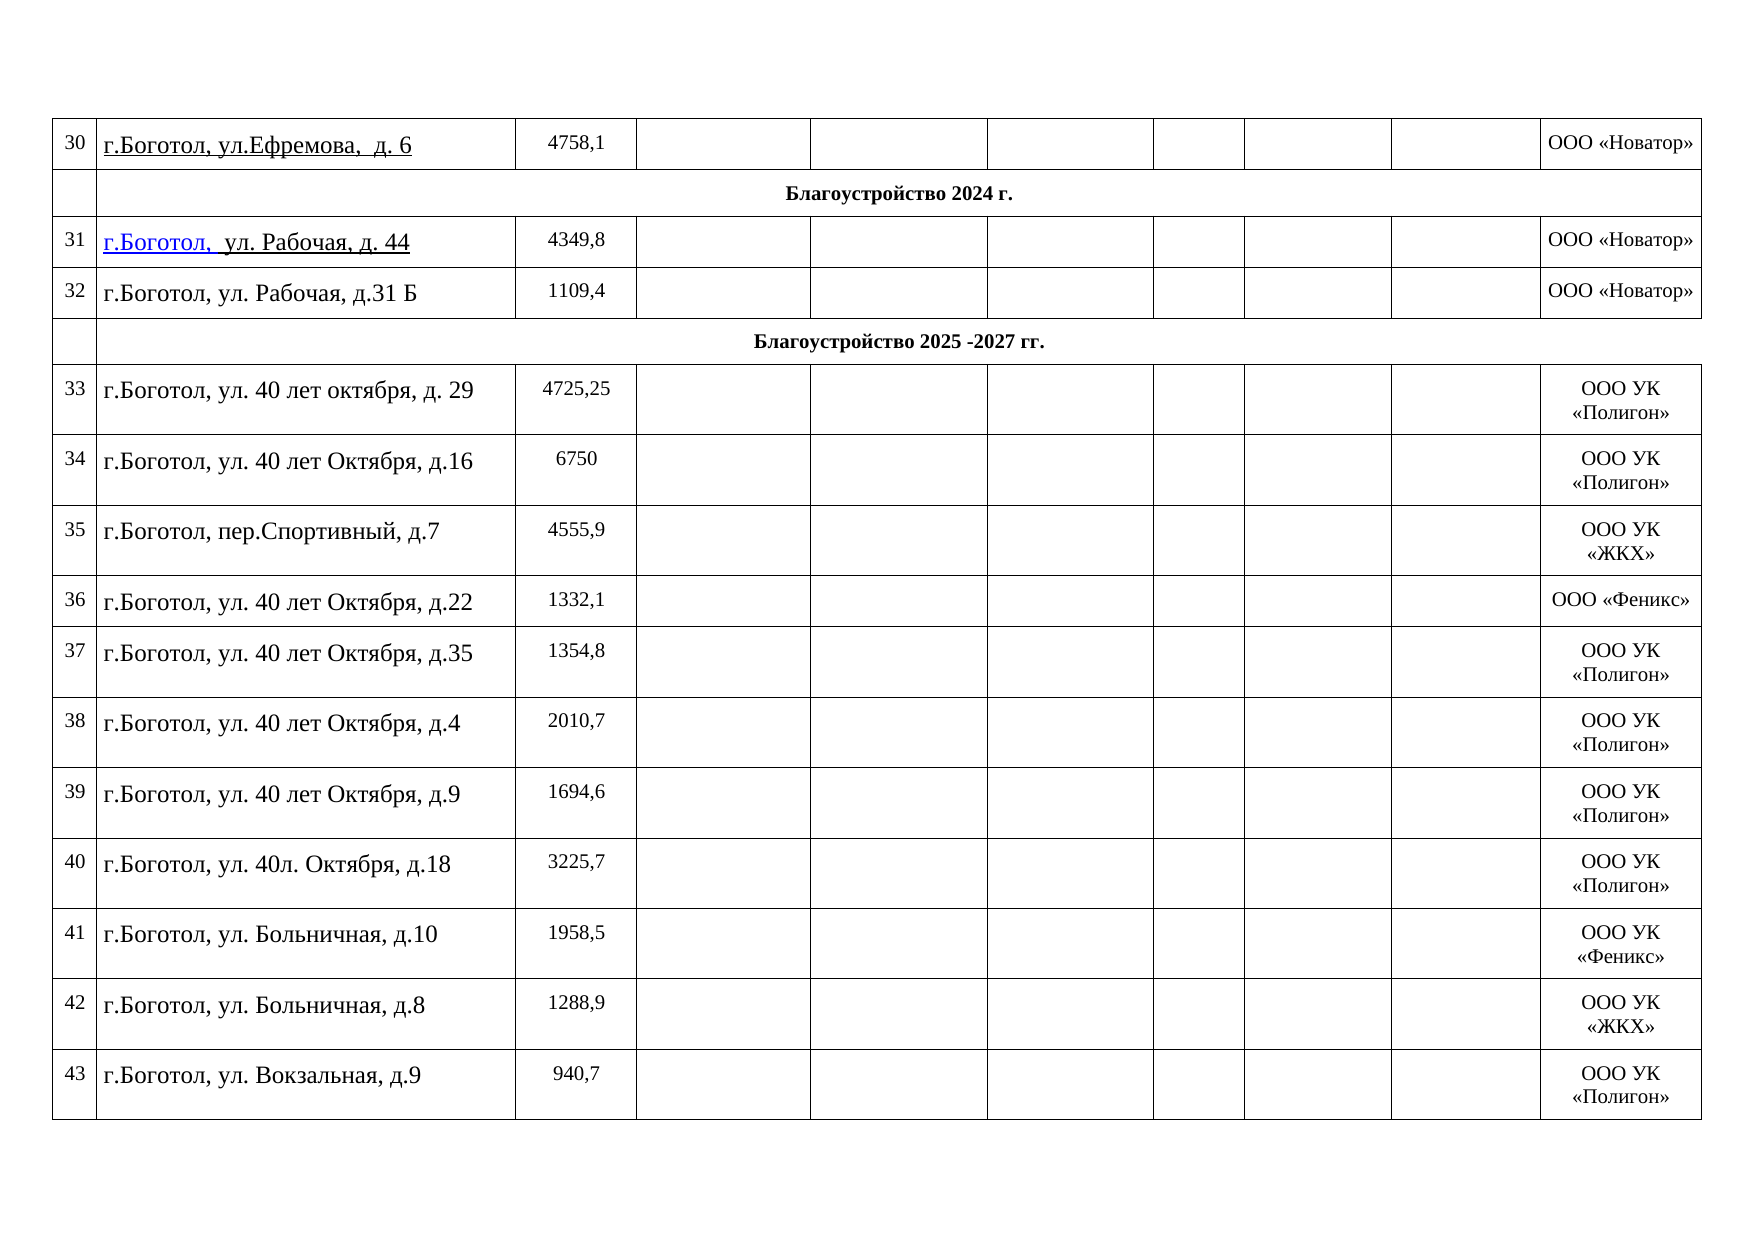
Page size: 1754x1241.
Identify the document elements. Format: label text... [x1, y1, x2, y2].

table_cell [1245, 839, 1391, 908]
table_cell г.Боготол, ул. 40 лет Октября, д.22 [97, 576, 515, 626]
table_cell [1392, 839, 1540, 908]
table_cell ООО УК «Полигон» [1541, 698, 1701, 767]
table_cell 1694,6 [516, 768, 636, 837]
table_cell г.Боготол, ул.Ефремова, д. 6 [97, 119, 515, 169]
table_cell 940,7 [516, 1050, 636, 1119]
table_cell [1245, 506, 1391, 575]
table_cell [811, 768, 987, 837]
table_cell [811, 1050, 987, 1119]
table_cell 36 [53, 576, 96, 626]
table_cell 4758,1 [516, 119, 636, 169]
table_cell [1392, 698, 1540, 767]
table_cell г.Боготол, ул. Больничная, д.10 [97, 909, 515, 978]
table_cell [988, 698, 1153, 767]
table_cell [637, 435, 810, 505]
table_cell [811, 979, 987, 1049]
table_cell [1392, 768, 1540, 837]
table_cell [1154, 1050, 1244, 1119]
table_cell [1154, 119, 1244, 169]
table_cell г.Боготол, ул. 40 лет октября, д. 29 [97, 365, 515, 434]
table_cell 40 [53, 839, 96, 908]
table_cell 1332,1 [516, 576, 636, 626]
table_cell г.Боготол, ул. 40 лет Октября, д.9 [97, 768, 515, 837]
table_cell ООО УК «Феникс» [1541, 909, 1701, 978]
table_cell ООО «Новатор» [1541, 119, 1701, 169]
table_cell 37 [53, 627, 96, 697]
table_cell [1154, 698, 1244, 767]
table_cell [1154, 268, 1244, 318]
table_cell [1392, 979, 1540, 1049]
table_cell [1154, 909, 1244, 978]
table_cell [1154, 839, 1244, 908]
table_cell 43 [53, 1050, 96, 1119]
table_cell г.Боготол, ул. 40 лет Октября, д.35 [97, 627, 515, 697]
table_cell 4349,8 [516, 217, 636, 267]
table_cell г.Боготол, пер.Спортивный, д.7 [97, 506, 515, 575]
table_cell г.Боготол, ул. Рабочая, д. 44 [97, 217, 515, 267]
table_cell ООО «Новатор» [1541, 217, 1701, 267]
table_cell [811, 627, 987, 697]
table_cell 30 [53, 119, 96, 169]
table_cell 4555,9 [516, 506, 636, 575]
table_cell [811, 217, 987, 267]
table_cell ООО УК «Полигон» [1541, 1050, 1701, 1119]
table_cell [988, 627, 1153, 697]
table_cell [637, 119, 810, 169]
table_cell ООО УК «ЖКХ» [1541, 979, 1701, 1049]
table_cell г.Боготол, ул. 40 лет Октября, д.4 [97, 698, 515, 767]
table_cell г.Боготол, ул. Рабочая, д.31 Б [97, 268, 515, 318]
table_cell [637, 768, 810, 837]
table_cell 33 [53, 365, 96, 434]
table_cell [637, 217, 810, 267]
table_cell г.Боготол, ул. 40л. Октября, д.18 [97, 839, 515, 908]
table_cell [637, 627, 810, 697]
table_cell [1245, 365, 1391, 434]
table_cell [1245, 768, 1391, 837]
table_cell [988, 979, 1153, 1049]
table_cell [1154, 768, 1244, 837]
table_cell ООО «Феникс» [1541, 576, 1701, 626]
table_cell [637, 698, 810, 767]
table_cell ООО УК «Полигон» [1541, 365, 1701, 434]
table_cell [811, 435, 987, 505]
table_cell Благоустройство 2025 -2027 гг. [97, 319, 1701, 364]
table_cell [1154, 627, 1244, 697]
table_cell [988, 1050, 1153, 1119]
table_cell [988, 768, 1153, 837]
table_cell ООО УК «Полигон» [1541, 627, 1701, 697]
table_cell [1245, 1050, 1391, 1119]
table_cell 6750 [516, 435, 636, 505]
table_cell [988, 119, 1153, 169]
table_cell [988, 839, 1153, 908]
table_cell [1245, 979, 1391, 1049]
table_cell ООО УК «Полигон» [1541, 435, 1701, 505]
table_cell [1245, 217, 1391, 267]
table_cell [637, 839, 810, 908]
table_cell г.Боготол, ул. 40 лет Октября, д.16 [97, 435, 515, 505]
table_cell г.Боготол, ул. Вокзальная, д.9 [97, 1050, 515, 1119]
table_cell [811, 506, 987, 575]
table_cell [1392, 627, 1540, 697]
table_cell [811, 909, 987, 978]
table_cell ООО УК «Полигон» [1541, 839, 1701, 908]
table_cell [811, 576, 987, 626]
table_cell [1154, 435, 1244, 505]
table_cell [988, 217, 1153, 267]
table_cell [1154, 365, 1244, 434]
table_cell 4725,25 [516, 365, 636, 434]
table_cell [811, 839, 987, 908]
table_cell Благоустройство 2024 г. [97, 170, 1701, 216]
table_cell [637, 506, 810, 575]
table_cell 41 [53, 909, 96, 978]
table_cell [988, 506, 1153, 575]
table_cell [988, 435, 1153, 505]
table_cell [1154, 979, 1244, 1049]
table_cell [1154, 217, 1244, 267]
table_cell 1354,8 [516, 627, 636, 697]
table_cell 35 [53, 506, 96, 575]
table_cell [637, 365, 810, 434]
table_cell [1392, 435, 1540, 505]
table_cell 38 [53, 698, 96, 767]
table_cell [1154, 576, 1244, 626]
table_cell [1392, 217, 1540, 267]
table_cell [53, 319, 96, 364]
table_cell [1392, 576, 1540, 626]
table_cell [637, 268, 810, 318]
table_cell 31 [53, 217, 96, 267]
table_cell 2010,7 [516, 698, 636, 767]
table_cell [811, 698, 987, 767]
table_cell 32 [53, 268, 96, 318]
table_cell 1288,9 [516, 979, 636, 1049]
table_cell [1245, 698, 1391, 767]
table_cell 34 [53, 435, 96, 505]
table_cell 39 [53, 768, 96, 837]
table_cell [1392, 268, 1540, 318]
table_cell [988, 365, 1153, 434]
table_cell 3225,7 [516, 839, 636, 908]
table_cell 42 [53, 979, 96, 1049]
table_cell [1245, 435, 1391, 505]
table_cell [811, 268, 987, 318]
table_cell [988, 576, 1153, 626]
table_cell ООО «Новатор» [1541, 268, 1701, 318]
table_cell [1392, 506, 1540, 575]
table_cell [637, 909, 810, 978]
table_cell [53, 170, 96, 216]
table_cell [1392, 365, 1540, 434]
table_cell [1154, 506, 1244, 575]
table_cell [637, 1050, 810, 1119]
table_cell [1245, 576, 1391, 626]
table_cell 1958,5 [516, 909, 636, 978]
table_cell [811, 119, 987, 169]
table_cell 1109,4 [516, 268, 636, 318]
table_cell [1245, 909, 1391, 978]
table_cell [1245, 627, 1391, 697]
table_cell г.Боготол, ул. Больничная, д.8 [97, 979, 515, 1049]
table_cell [1245, 268, 1391, 318]
table_cell ООО УК «ЖКХ» [1541, 506, 1701, 575]
table_cell [1392, 1050, 1540, 1119]
table_cell [637, 979, 810, 1049]
table_cell ООО УК «Полигон» [1541, 768, 1701, 837]
table_cell [988, 909, 1153, 978]
table_cell [811, 365, 987, 434]
table_cell [637, 576, 810, 626]
table_cell [1392, 909, 1540, 978]
table_cell [1392, 119, 1540, 169]
table_cell [988, 268, 1153, 318]
table_cell [1245, 119, 1391, 169]
